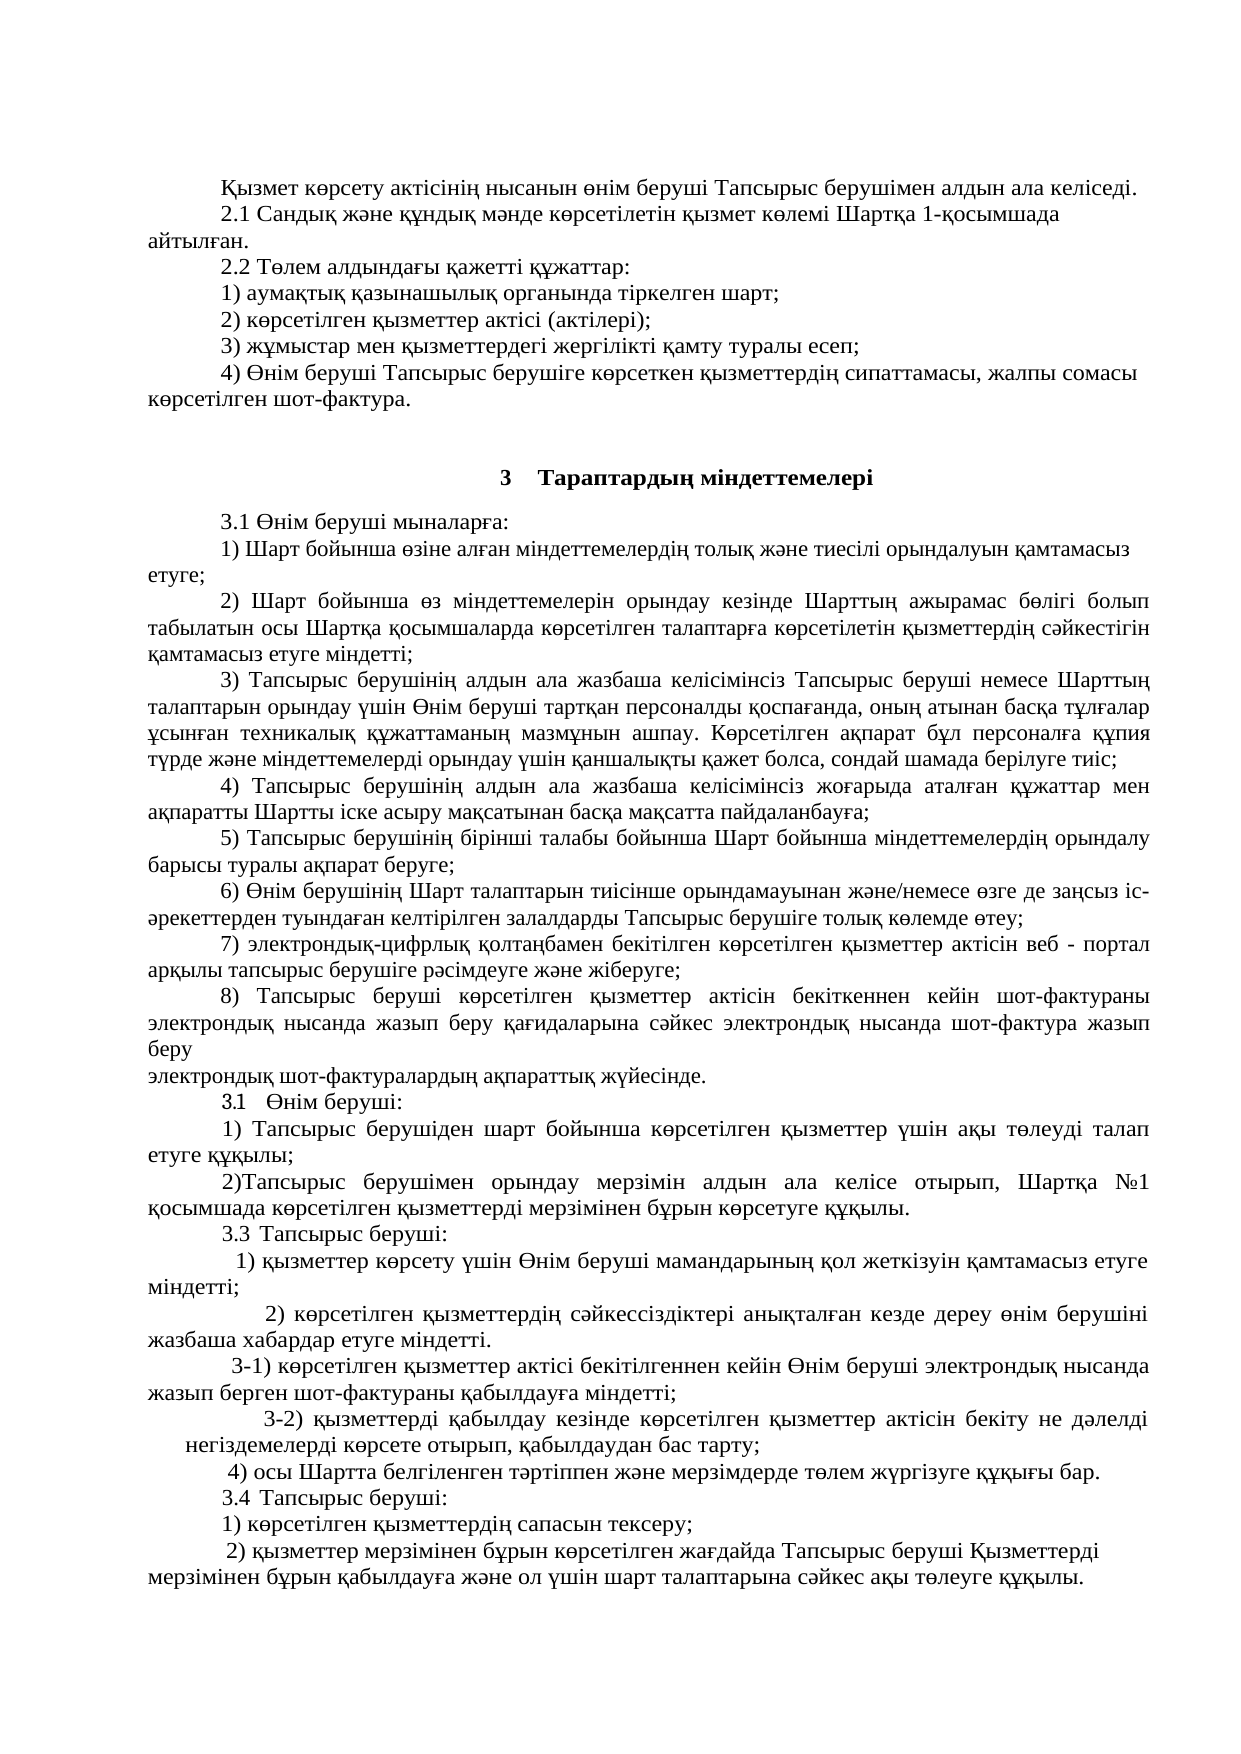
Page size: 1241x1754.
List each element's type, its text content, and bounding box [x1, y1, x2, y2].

text Қызмет көрсету актісінің нысанын өнім беруші Тапсырыс берушімен алдын ала келіседі. [148, 174, 1152, 200]
text 7) электрондық-цифрлық қолтаңбамен бекітілген көрсетілген қызметтер актісін веб - портал арқылы тапсырыс берушіге рәсімдеуге және жіберуге; [148, 930, 1152, 983]
text 2) Шарт бойынша өз міндеттемелерін орындау кезінде Шарттың ажырамас бөлігі болып табылатын осы Шартқа қосымшаларда көрсетілген талаптарға көрсетілетін қызметтердің сәйкестігін қамтамасыз етуге міндетті; [148, 587, 1152, 666]
text электрондық шот-фактуралардың ақпараттық жүйесінде. [148, 1062, 1152, 1088]
text 5) Тапсырыс берушінің бірінші талабы бойынша Шарт бойынша міндеттемелердің орындалу барысы туралы ақпарат беруге; [148, 824, 1152, 877]
text 2.2 Төлем алдындағы қажетті құжаттар: [148, 253, 1152, 279]
list Тапсырыс беруші: [222, 1221, 1152, 1247]
text 2.1 Сандық және құндық мәнде көрсетілетін қызмет көлемі Шартқа 1-қосымшада айтылған. [148, 200, 1152, 253]
text 6) Өнім берушінің Шарт талаптарын тиісінше орындамауынан және/немесе өзге де заңсыз іс-әрекеттерден туындаған келтірілген залалдарды Тапсырыс берушіге толық көлемде өтеу; [148, 877, 1152, 930]
text 1) Шарт бойынша өзіне алған міндеттемелердің толық және тиесілі орындалуын қамтамасыз етуге; [148, 534, 1152, 587]
text 1) аумақтық қазынашылық органында тіркелген шарт; [148, 279, 1152, 306]
subtitle 1) көрсетілген қызметтердің сапасын тексеру; [185, 1510, 1152, 1537]
text 8) Тапсырыс беруші көрсетілген қызметтер актісін бекіткеннен кейін шот-фактураны электрондық нысанда жазып беру қағидаларына сәйкес электрондық нысанда шот-фактура жазып беру [148, 983, 1152, 1062]
text 2) көрсетілген қызметтер актісі (актілері); [148, 306, 1152, 332]
subtitle 2) көрсетілген қызметтердің сәйкессіздіктері анықталған кезде дереу өнім берушіні жазбаша хабардар етуге міндетті. [148, 1299, 1152, 1352]
subtitle 4) осы Шартта белгіленген тәртіппен және мерзімдерде төлем жүргізуге құқығы бар. [185, 1458, 1152, 1484]
text 3) Тапсырыс берушінің алдын ала жазбаша келісімінсіз Тапсырыс беруші немесе Шарттың талаптарын орындау үшін Өнім беруші тартқан персоналды қоспағанда, оның атынан басқа тұлғалар ұсынған техникалық құжаттаманың мазмұнын ашпау. Көрсетілген ақпарат бұл персоналға құпия түрде және міндеттемелерді орындау үшін қаншалықты қажет болса, сондай шамада берілуге тиіс; [148, 666, 1152, 772]
list Өнім беруші: [222, 1088, 1152, 1115]
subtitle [148, 1537, 1152, 1589]
subtitle 3-2) қызметтерді қабылдау кезінде көрсетілген қызметтер актісін бекіту не дәлелді негіздемелерді көрсете отырып, қабылдаудан бас тарту; [185, 1405, 1152, 1458]
subtitle 3-1) көрсетілген қызметтер актісі бекітілгеннен кейін Өнім беруші электрондық нысанда жазып берген шот-фактураны қабылдауға міндетті; [148, 1352, 1152, 1405]
subtitle Тапсырыс беруші: [222, 1484, 1152, 1510]
text 1) Тапсырыс берушіден шарт бойынша көрсетілген қызметтер үшін ақы төлеуді талап етуге құқылы; [148, 1115, 1152, 1168]
text 4) Өнім беруші Тапсырыс берушіге көрсеткен қызметтердің сипаттамасы, жалпы сомасы көрсетілген шот-фактура. [148, 358, 1152, 411]
subtitle 1) қызметтер көрсету үшін Өнім беруші мамандарының қол жеткізуін қамтамасыз етуге міндетті; [148, 1247, 1152, 1299]
text 4) Тапсырыс берушінің алдын ала жазбаша келісімінсіз жоғарыда аталған құжаттар мен ақпаратты Шартты іске асыру мақсатынан басқа мақсатта пайдаланбауға; [148, 772, 1152, 824]
text 3) жұмыстар мен қызметтердегі жергілікті қамту туралы есеп; [148, 332, 1152, 358]
text 3.1 Өнім беруші мыналарға: [148, 508, 1152, 534]
subtitle Тараптардың міндеттемелері [222, 464, 1152, 490]
text 2)Тапсырыс берушімен орындау мерзімін алдын ала келісе отырып, Шартқа №1 қосымшада көрсетілген қызметтерді мерзімінен бұрын көрсетуге құқылы. [148, 1168, 1152, 1221]
